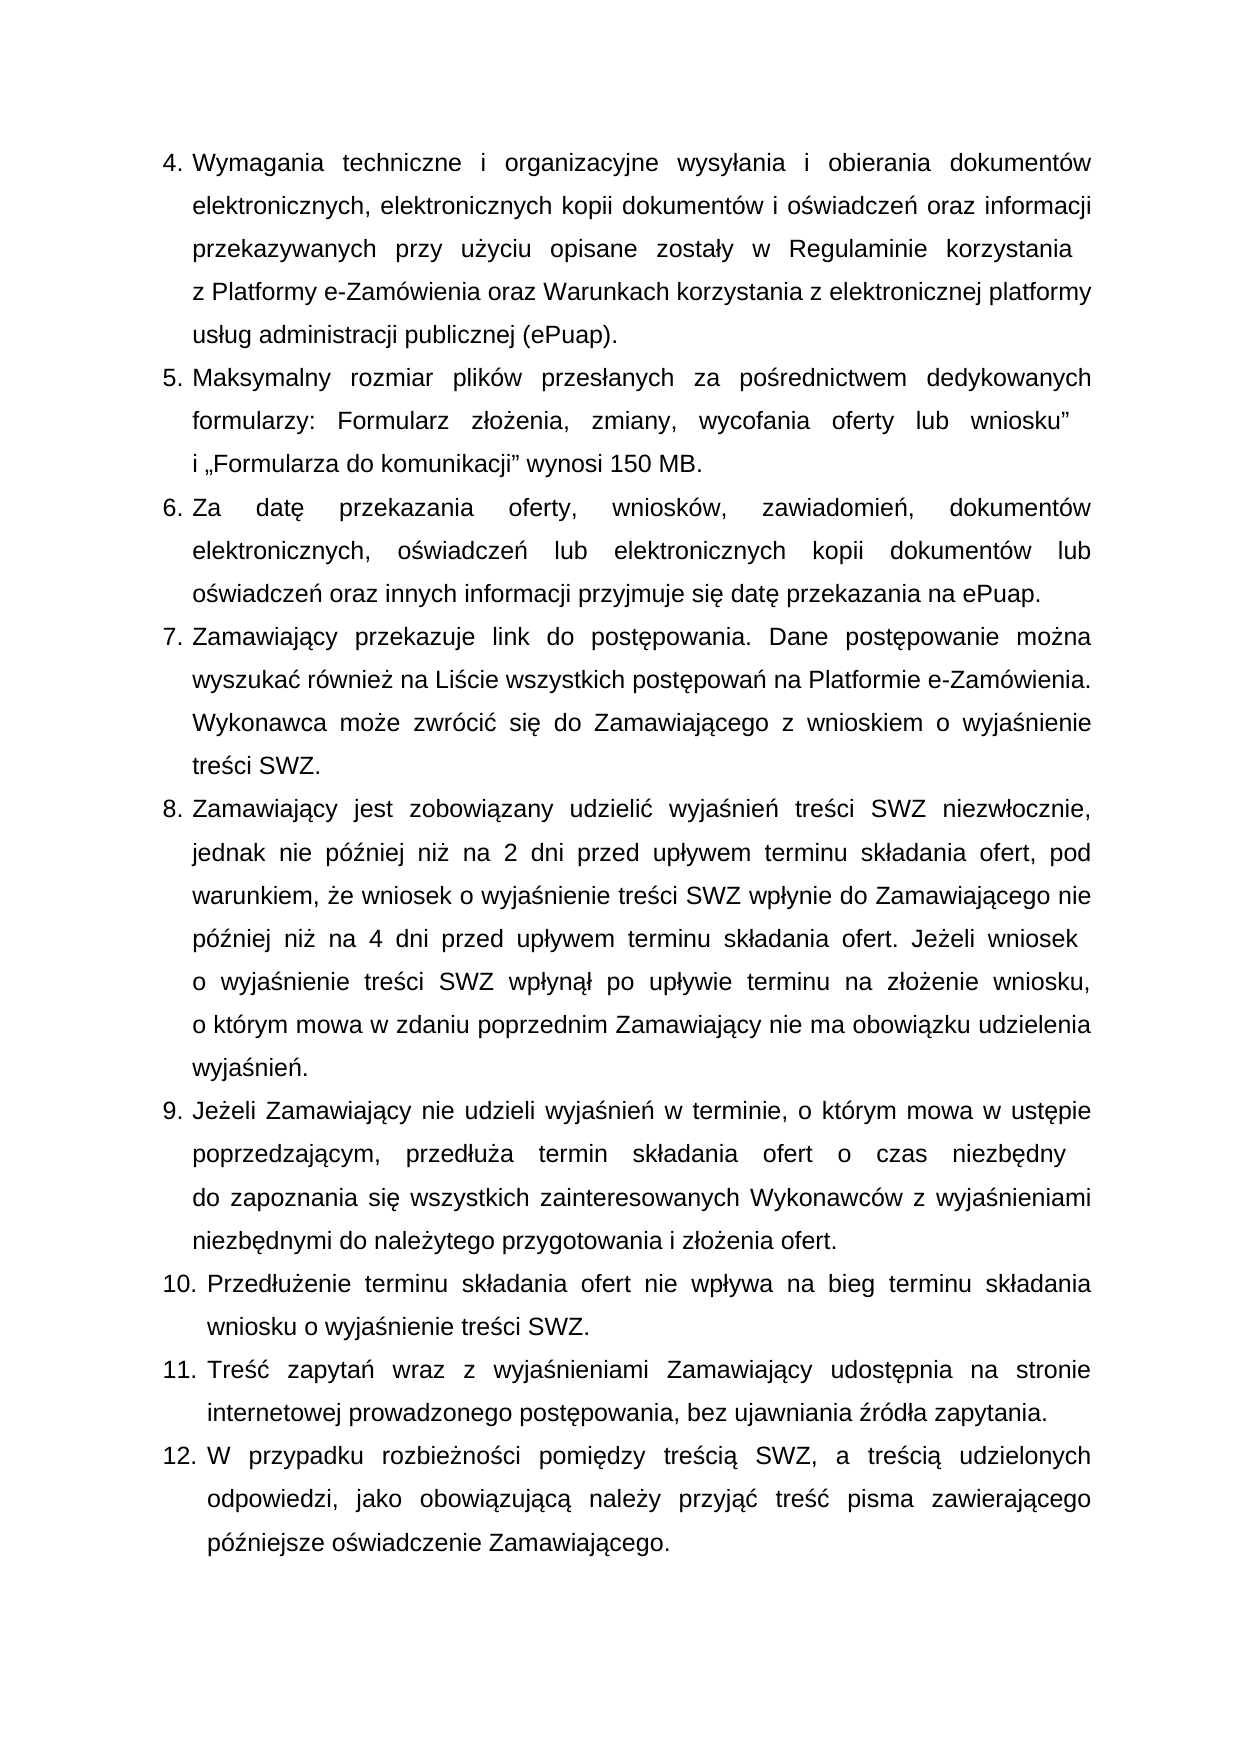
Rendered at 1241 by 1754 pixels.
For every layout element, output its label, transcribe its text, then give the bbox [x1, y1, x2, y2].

list Jeżeli Zamawiający nie udzieli wyjaśnień w terminie, o którym mowa w ustępie poprzedzającym, przedłuża termin składania ofert o czas niezbędny do zapoznania się wszystkich zainteresowanych Wykonawców z wyjaśnieniami niezbędnymi do należytego przygotowania i złożenia ofert. [162, 1096, 1093, 1254]
list Przedłużenie terminu składania ofert nie wpływa na bieg terminu składania wniosku o wyjaśnienie treści SWZ. [162, 1269, 1093, 1341]
list Zamawiający przekazuje link do postępowania. Dane postępowanie można wyszukać również na Liście wszystkich postępowań na Platformie e-Zamówienia. Wykonawca może zwrócić się do Zamawiającego z wnioskiem o wyjaśnienie treści SWZ. [162, 622, 1093, 780]
list Zamawiający jest zobowiązany udzielić wyjaśnień treści SWZ niezwłocznie, jednak nie później niż na 2 dni przed upływem terminu składania ofert, pod warunkiem, że wniosek o wyjaśnienie treści SWZ wpłynie do Zamawiającego nie później niż na 4 dni przed upływem terminu składania ofert. Jeżeli wniosek o wyjaśnienie treści SWZ wpłynął po upływie terminu na złożenie wniosku, o którym mowa w zdaniu poprzednim Zamawiający nie ma obowiązku udzielenia wyjaśnień. [162, 794, 1093, 1082]
list Maksymalny rozmiar plików przesłanych za pośrednictwem dedykowanych formularzy: Formularz złożenia, zmiany, wycofania oferty lub wniosku” i „Formularza do komunikacji” wynosi 150 MB. [162, 363, 1093, 478]
list Za datę przekazania oferty, wniosków, zawiadomień, dokumentów elektronicznych, oświadczeń lub elektronicznych kopii dokumentów lub oświadczeń oraz innych informacji przyjmuje się datę przekazania na ePuap. [162, 493, 1093, 608]
list Wymagania techniczne i organizacyjne wysyłania i obierania dokumentów elektronicznych, elektronicznych kopii dokumentów i oświadczeń oraz informacji przekazywanych przy użyciu opisane zostały w Regulaminie korzystania z Platformy e-Zamówienia oraz Warunkach korzystania z elektronicznej platformy usług administracji publicznej (ePuap). [162, 148, 1093, 349]
list Treść zapytań wraz z wyjaśnieniami Zamawiający udostępnia na stronie internetowej prowadzonego postępowania, bez ujawniania źródła zapytania. [162, 1355, 1093, 1427]
list W przypadku rozbieżności pomiędzy treścią SWZ, a treścią udzielonych odpowiedzi, jako obowiązującą należy przyjąć treść pisma zawierającego późniejsze oświadczenie Zamawiającego. [162, 1441, 1093, 1556]
